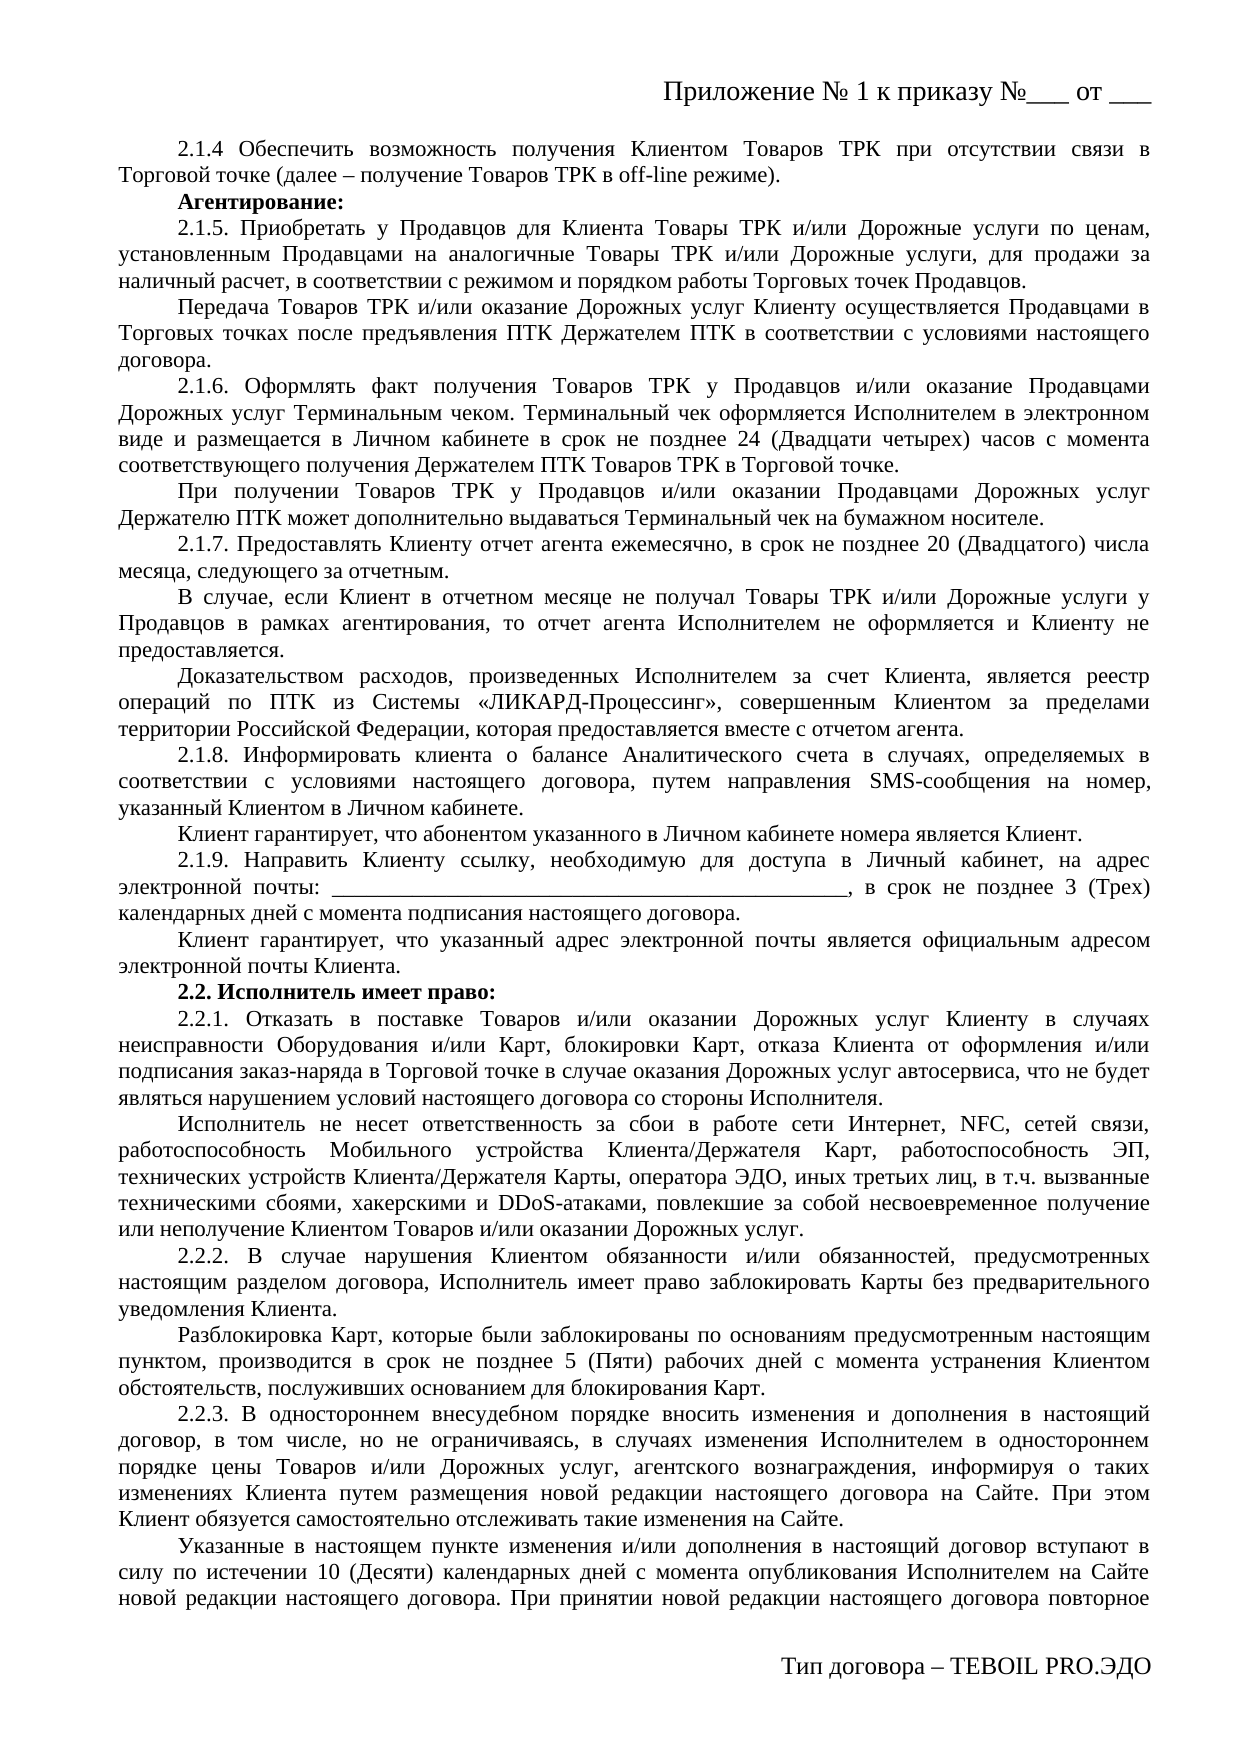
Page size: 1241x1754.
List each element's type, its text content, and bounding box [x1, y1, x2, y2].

text Разблокировка Карт, которые были заблокированы по основаниям предусмотренным настоящим пунктом, производится в срок не позднее 5 (Пяти) рабочих дней с момента устранения Клиентом обстоятельств, послуживших основанием для блокирования Карт. [118, 1321, 1152, 1400]
text 2.2. Исполнитель имеет право: [118, 978, 1152, 1005]
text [118, 1532, 1152, 1611]
text Клиент гарантирует, что указанный адрес электронной почты является официальным адресом электронной почты Клиента. [118, 926, 1152, 978]
text 2.1.9. Направить Клиенту ссылку, необходимую для доступа в Личный кабинет, на адрес электронной почты: _____________________________________________, в срок не позднее 3 (Трех) календарных дней с момента подписания настоящего договора. [118, 847, 1152, 926]
text Доказательством расходов, произведенных Исполнителем за счет Клиента, является реестр операций по ПТК из Системы «ЛИКАРД-Процессинг», совершенным Клиентом за пределами территории Российской Федерации, которая предоставляется вместе с отчетом агента. [118, 662, 1152, 741]
text 2.1.4 Обеспечить возможность получения Клиентом Товаров ТРК при отсутствии связи в Торговой точке (далее – получение Товаров ТРК в off-line режиме). [118, 135, 1152, 188]
text При получении Товаров ТРК у Продавцов и/или оказании Продавцами Дорожных услуг Держателю ПТК может дополнительно выдаваться Терминальный чек на бумажном носителе. [118, 478, 1152, 530]
text 2.1.6. Оформлять факт получения Товаров ТРК у Продавцов и/или оказание Продавцами Дорожных услуг Терминальным чеком. Терминальный чек оформляется Исполнителем в электронном виде и размещается в Личном кабинете в срок не позднее 24 (Двадцати четырех) часов с момента соответствующего получения Держателем ПТК Товаров ТРК в Торговой точке. [118, 372, 1152, 478]
text Исполнитель не несет ответственность за сбои в работе сети Интернет, NFC, сетей связи, работоспособность Мобильного устройства Клиента/Держателя Карт, работоспособность ЭП, технических устройств Клиента/Держателя Карты, оператора ЭДО, иных третьих лиц, в т.ч. вызванные техническими сбоями, хакерскими и DDоS-атаками, повлекшие за собой несвоевременное получение или неполучение Клиентом Товаров и/или оказании Дорожных услуг. [118, 1110, 1152, 1242]
text 2.1.8. Информировать клиента о балансе Аналитического счета в случаях, определяемых в соответствии с условиями настоящего договора, путем направления SMS-сообщения на номер, указанный Клиентом в Личном кабинете. [118, 741, 1152, 820]
text В случае, если Клиент в отчетном месяце не получал Товары ТРК и/или Дорожные услуги у Продавцов в рамках агентирования, то отчет агента Исполнителем не оформляется и Клиенту не предоставляется. [118, 583, 1152, 662]
text 2.2.3. В одностороннем внесудебном порядке вносить изменения и дополнения в настоящий договор, в том числе, но не ограничиваясь, в случаях изменения Исполнителем в одностороннем порядке цены Товаров и/или Дорожных услуг, агентского вознаграждения, информируя о таких изменениях Клиента путем размещения новой редакции настоящего договора на Сайте. При этом Клиент обязуется самостоятельно отслеживать такие изменения на Сайте. [118, 1400, 1152, 1532]
text Агентирование: [118, 188, 1152, 214]
text 2.2.1. Отказать в поставке Товаров и/или оказании Дорожных услуг Клиенту в случаях неисправности Оборудования и/или Карт, блокировки Карт, отказа Клиента от оформления и/или подписания заказ-наряда в Торговой точке в случае оказания Дорожных услуг автосервиса, что не будет являться нарушением условий настоящего договора со стороны Исполнителя. [118, 1005, 1152, 1110]
text 2.1.5. Приобретать у Продавцов для Клиента Товары ТРК и/или Дорожные услуги по ценам, установленным Продавцами на аналогичные Товары ТРК и/или Дорожные услуги, для продажи за наличный расчет, в соответствии с режимом и порядком работы Торговых точек Продавцов. [118, 214, 1152, 293]
text Клиент гарантирует, что абонентом указанного в Личном кабинете номера является Клиент. [118, 820, 1152, 847]
text 2.2.2. В случае нарушения Клиентом обязанности и/или обязанностей, предусмотренных настоящим разделом договора, Исполнитель имеет право заблокировать Карты без предварительного уведомления Клиента. [118, 1242, 1152, 1321]
text 2.1.7. Предоставлять Клиенту отчет агента ежемесячно, в срок не позднее 20 (Двадцатого) числа месяца, следующего за отчетным. [118, 530, 1152, 583]
text Передача Товаров ТРК и/или оказание Дорожных услуг Клиенту осуществляется Продавцами в Торговых точках после предъявления ПТК Держателем ПТК в соответствии с условиями настоящего договора. [118, 293, 1152, 372]
